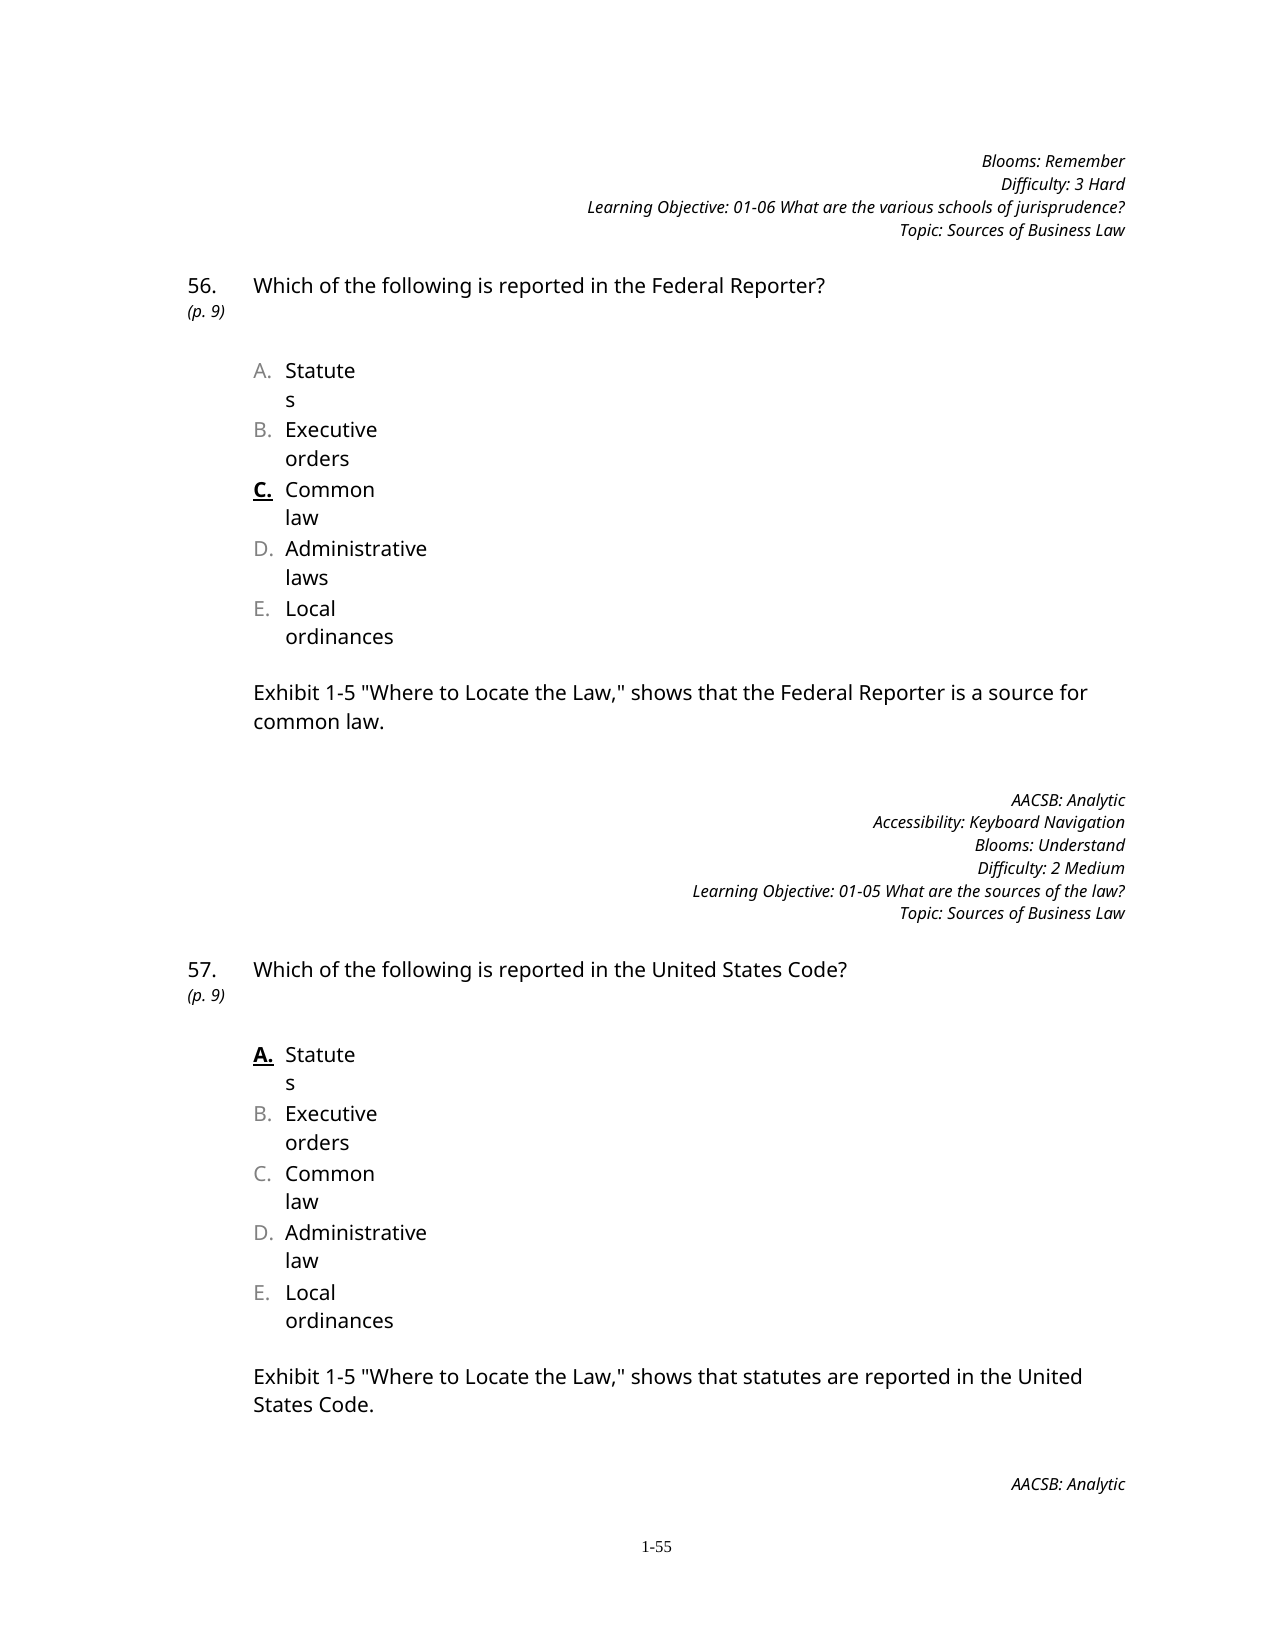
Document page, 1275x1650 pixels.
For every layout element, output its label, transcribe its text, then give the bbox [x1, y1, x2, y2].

table_header Which of the following is reported in the United States Code? Exhibit 1-5 "Where to Locate the Law," shows that statutes are reported in the United States Code. [253, 955, 1125, 1447]
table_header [188, 150, 1125, 269]
table_header 56. (p. 9) [188, 271, 253, 763]
table_header Which of the following is reported in the Federal Reporter? Exhibit 1-5 "Where to Locate the Law," shows that the Federal Reporter is a source for common law. [253, 271, 1125, 763]
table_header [188, 1472, 1125, 1495]
table_header 57. (p. 9) [188, 955, 253, 1447]
